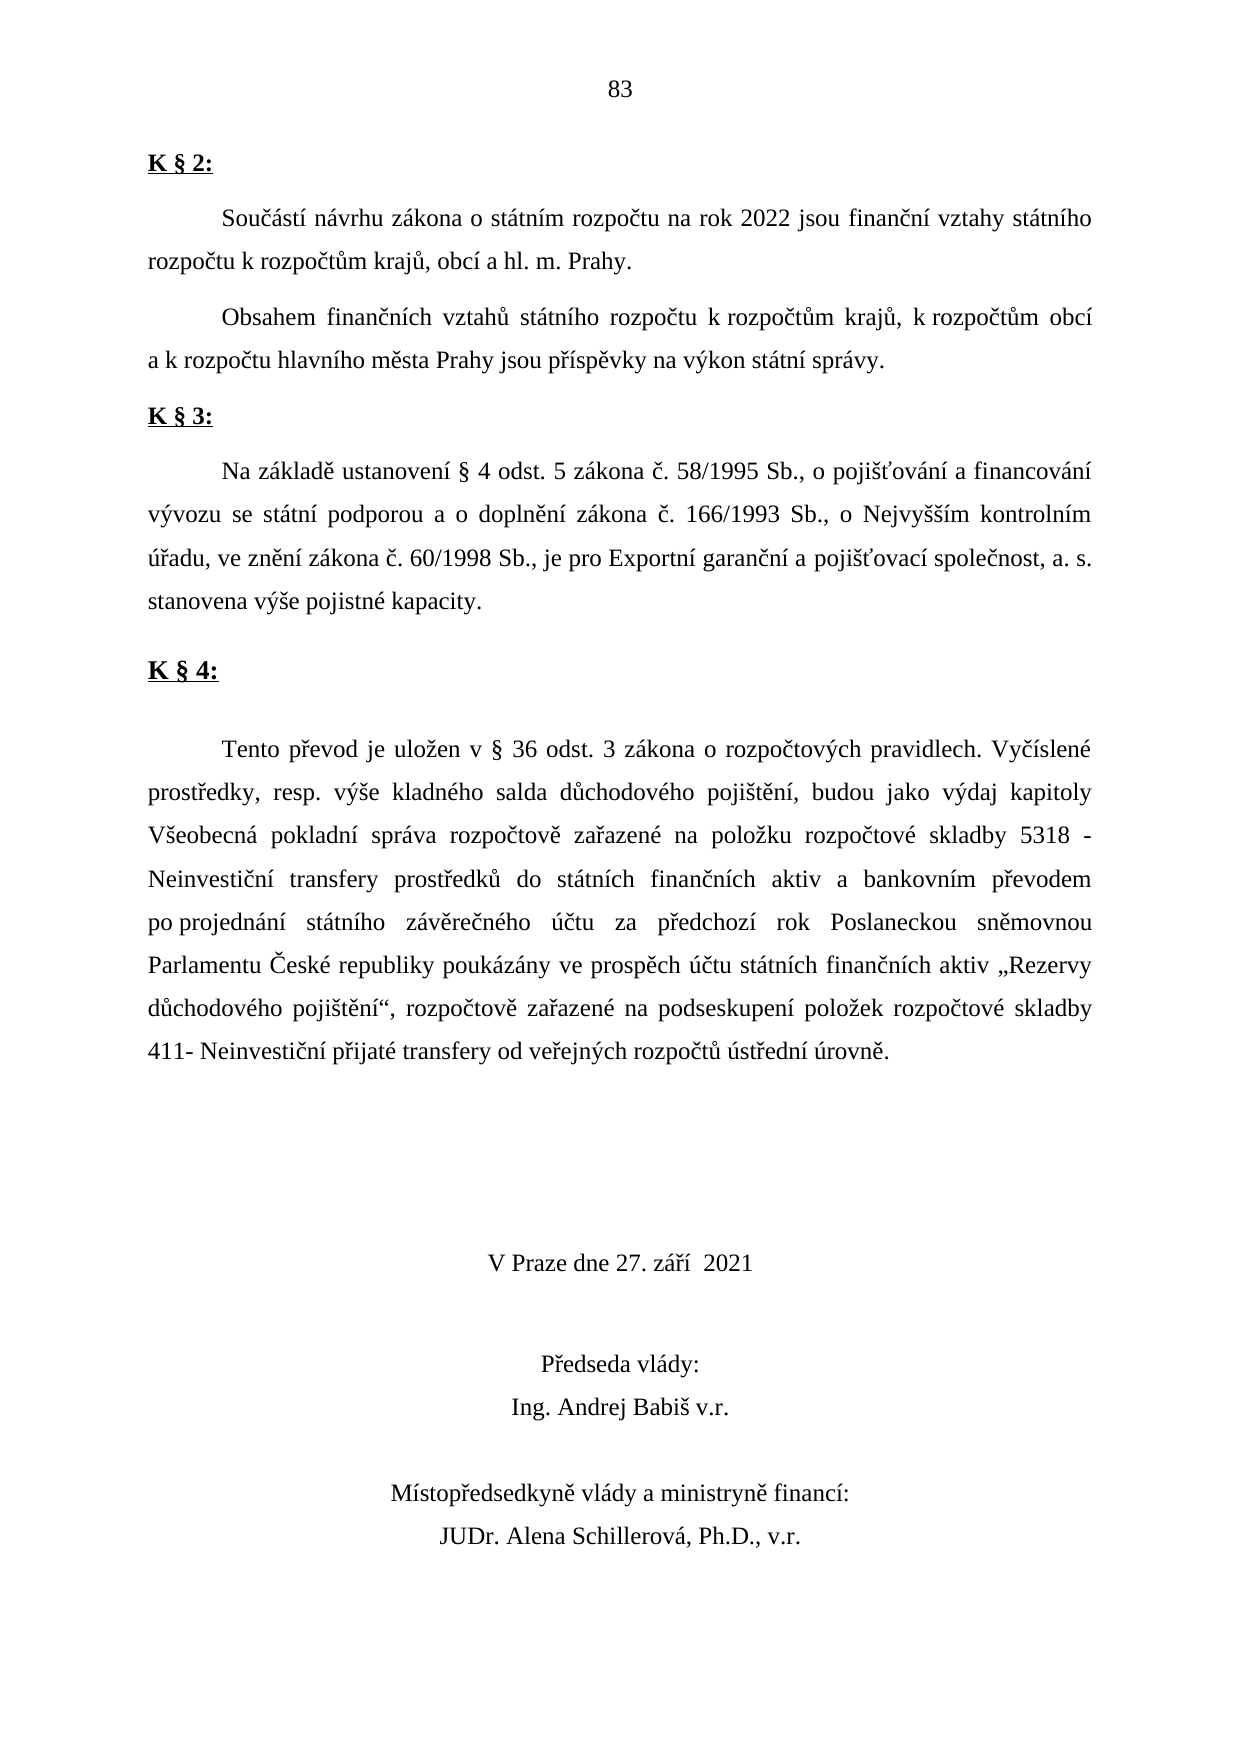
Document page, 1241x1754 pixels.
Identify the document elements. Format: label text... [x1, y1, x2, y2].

text JUDr. Alena Schillerová, Ph.D., v.r. [148, 1521, 1093, 1550]
text V Praze dne 27. září 2021 [148, 1248, 1093, 1277]
text Předseda vlády: [148, 1349, 1093, 1377]
text Tento převod je uložen v § 36 odst. 3 zákona o rozpočtových pravidlech. Vyčíslené prostředky, resp. výše kladného salda důchodového pojištění, budou jako výdaj kapitoly Všeobecná pokladní správa rozpočtově zařazené na položku rozpočtové skladby 5318 - Neinvestiční transfery prostředků do státních finančních aktiv a bankovním převodem po projednání státního závěrečného účtu za předchozí rok Poslaneckou sněmovnou Parlamentu České republiky poukázány ve prospěch účtu státních finančních aktiv „Rezervy důchodového pojištění“, rozpočtově zařazené na podseskupení položek rozpočtové skladby 411- Neinvestiční přijaté transfery od veřejných rozpočtů ústřední úrovně. [148, 734, 1093, 1065]
text K § 3: [148, 401, 1093, 429]
text Na základě ustanovení § 4 odst. 5 zákona č. 58/1995 Sb., o pojišťování a financování vývozu se státní podporou a o doplnění zákona č. 166/1993 Sb., o Nejvyšším kontrolním úřadu, ve znění zákona č. 60/1998 Sb., je pro Exportní garanční a pojišťovací společnost, a. s. stanovena výše pojistné kapacity. [148, 456, 1093, 614]
text Obsahem finančních vztahů státního rozpočtu k rozpočtům krajů, k rozpočtům obcí a k rozpočtu hlavního města Prahy jsou příspěvky na výkon státní správy. [148, 302, 1093, 374]
text K § 2: [148, 148, 1093, 176]
text Místopředsedkyně vlády a ministryně financí: [148, 1478, 1093, 1507]
text Součástí návrhu zákona o státním rozpočtu na rok 2022 jsou finanční vztahy státního rozpočtu k rozpočtům krajů, obcí a hl. m. Prahy. [148, 203, 1093, 275]
text Ing. Andrej Babiš v.r. [148, 1392, 1093, 1421]
subtitle K § 4: [148, 654, 1093, 685]
